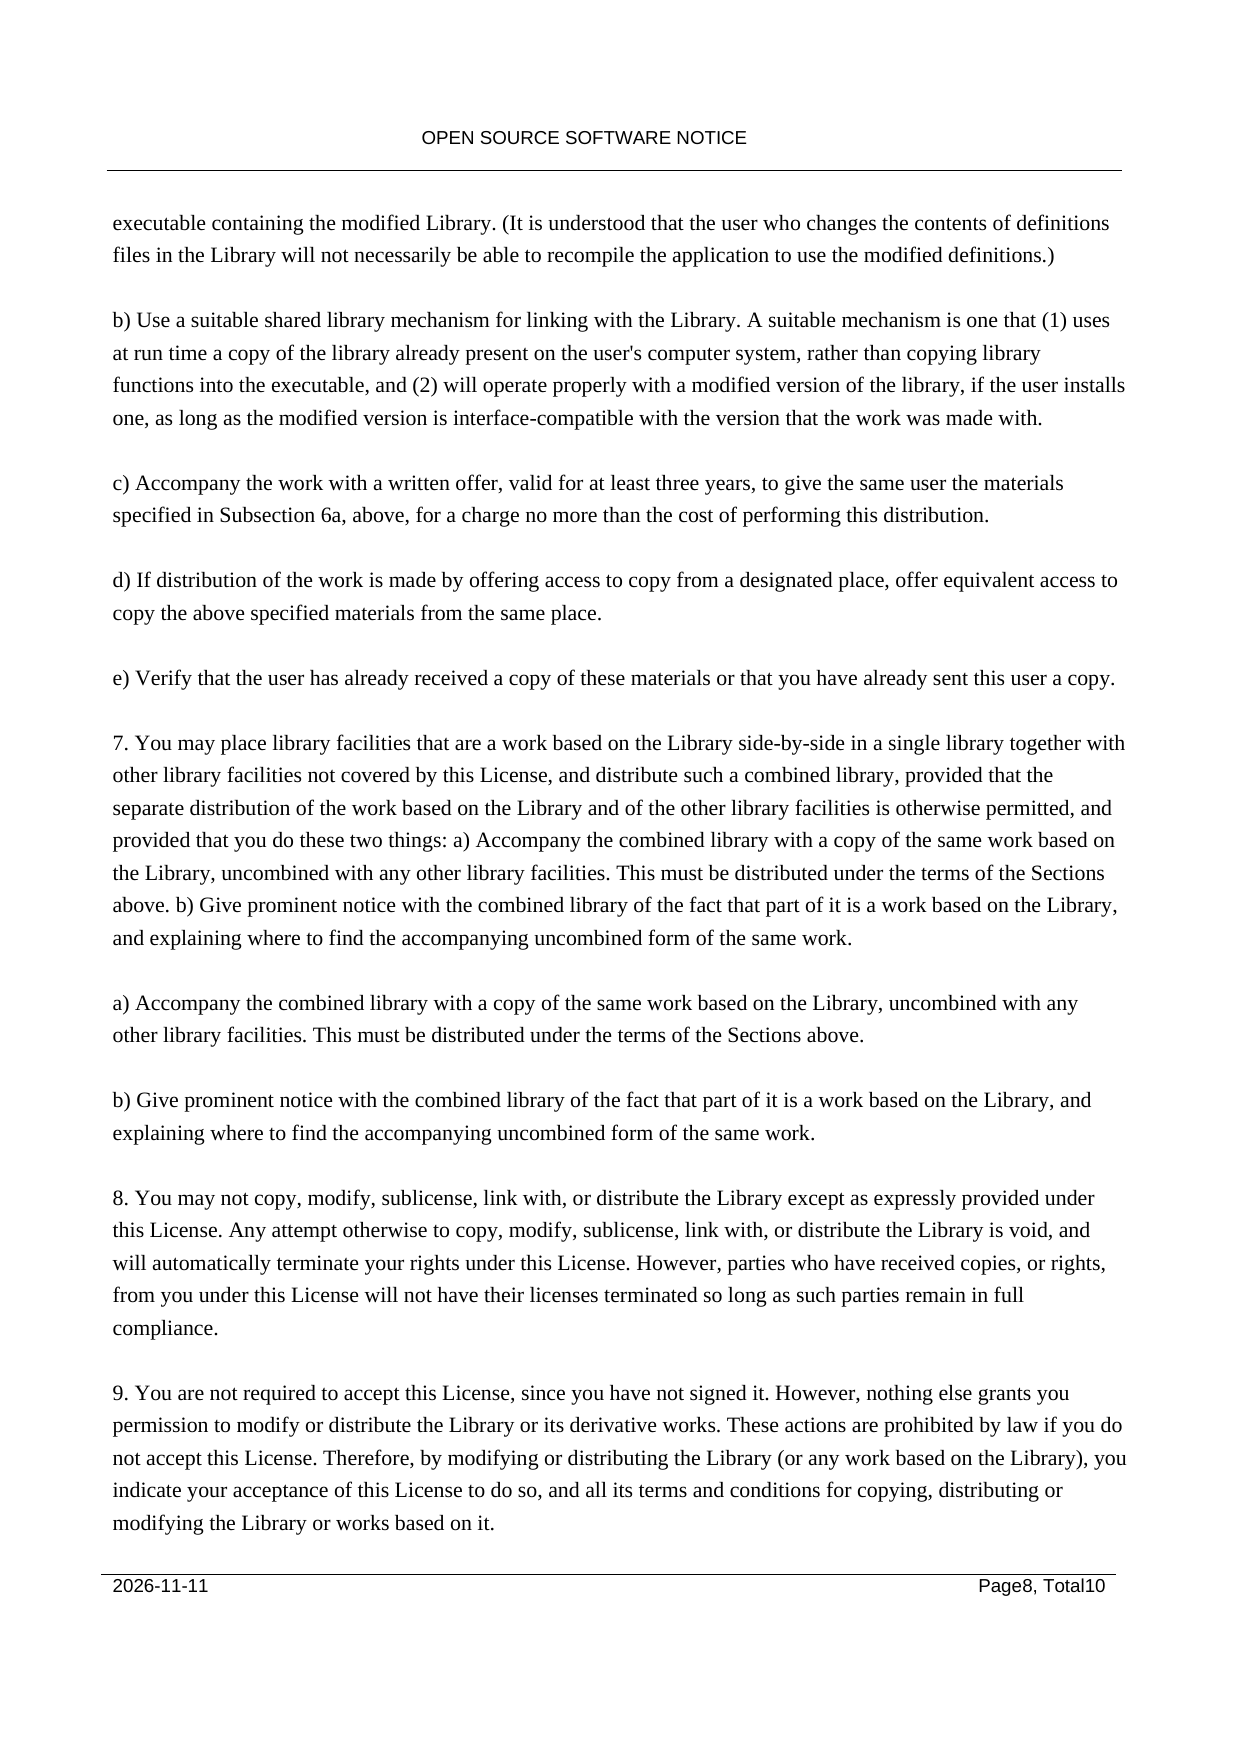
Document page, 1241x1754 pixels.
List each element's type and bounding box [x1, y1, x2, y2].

text [112, 206, 1128, 1539]
